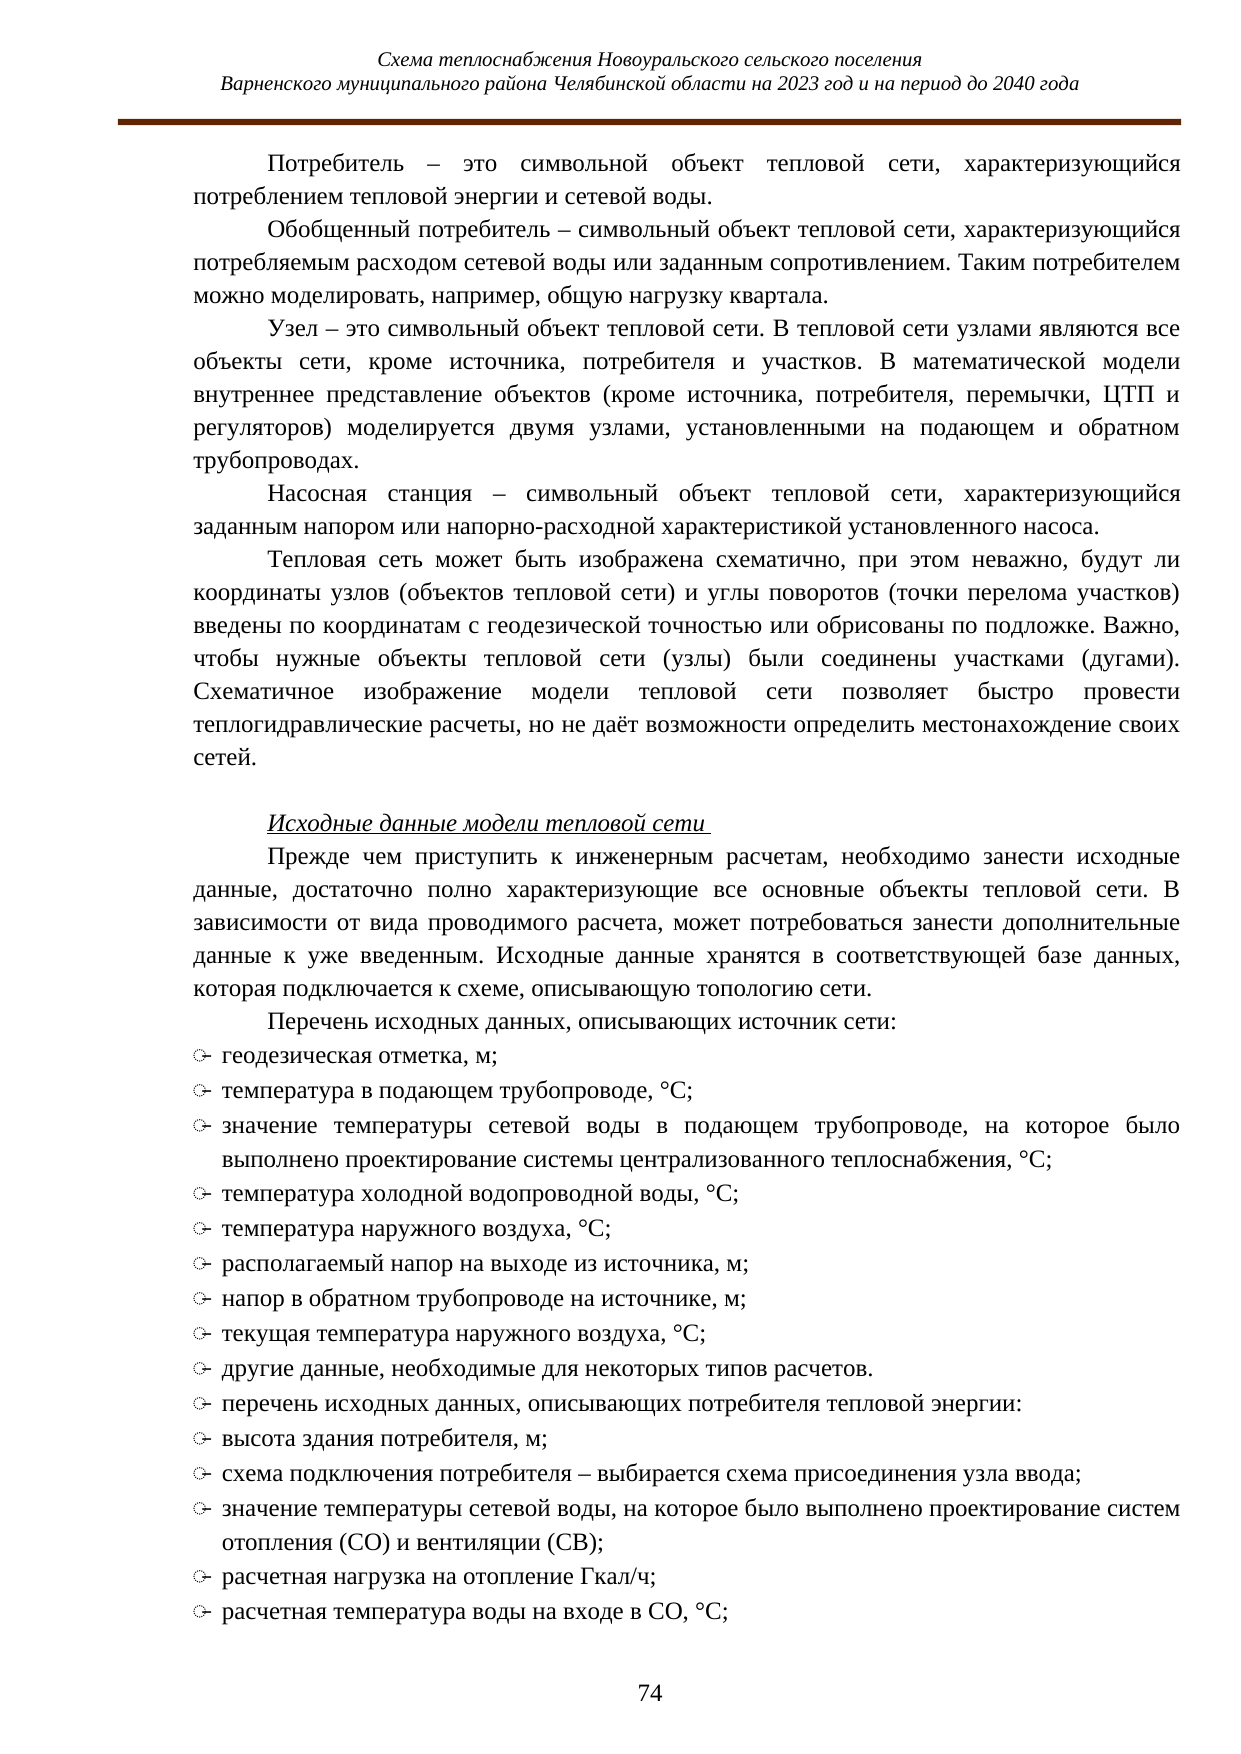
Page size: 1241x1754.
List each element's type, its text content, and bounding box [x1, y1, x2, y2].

list перечень исходных данных, описывающих потребителя тепловой энергии: [192, 1387, 1181, 1418]
text Узел – это символьный объект тепловой сети. В тепловой сети узлами являются все объекты сети, кроме источника, потребителя и участков. В математической модели внутреннее представление объектов (кроме источника, потребителя, перемычки, ЦТП и регуляторов) моделируется двумя узлами, установленными на подающем и обратном трубопроводах. [193, 313, 1181, 474]
text Обобщенный потребитель – символьный объект тепловой сети, характеризующийся потребляемым расходом сетевой воды или заданным сопротивлением. Таким потребителем можно моделировать, например, общую нагрузку квартала. [193, 214, 1181, 308]
list значение температуры сетевой воды в подающем трубопроводе, на которое было выполнено проектирование системы централизованного теплоснабжения, °С; [192, 1109, 1181, 1173]
list температура холодной водопроводной воды, °С; [192, 1177, 1181, 1208]
text Прежде чем приступить к инженерным расчетам, необходимо занести исходные данные, достаточно полно характеризующие все основные объекты тепловой сети. В зависимости от вида проводимого расчета, может потребоваться занести дополнительные данные к уже введенным. Исходные данные хранятся в соответствующей базе данных, которая подключается к схеме, описывающую топологию сети. [193, 841, 1181, 1002]
list значение температуры сетевой воды, на которое было выполнено проектирование систем отопления (СО) и вентиляции (СВ); [192, 1492, 1181, 1556]
list располагаемый напор на выходе из источника, м; [192, 1247, 1181, 1278]
list температура наружного воздуха, °С; [192, 1212, 1181, 1243]
list расчетная температура воды на входе в СО, °С; [192, 1595, 1181, 1625]
list расчетная нагрузка на отопление Гкал/ч; [192, 1560, 1181, 1590]
list напор в обратном трубопроводе на источнике, м; [192, 1282, 1181, 1313]
list температура в подающем трубопроводе, °С; [192, 1074, 1181, 1105]
list высота здания потребителя, м; [192, 1422, 1181, 1453]
text Исходные данные модели тепловой сети [193, 808, 1181, 837]
text Тепловая сеть может быть изображена схематично, при этом неважно, будут ли координаты узлов (объектов тепловой сети) и углы поворотов (точки перелома участков) введены по координатам с геодезической точностью или обрисованы по подложке. Важно, чтобы нужные объекты тепловой сети (узлы) были соединены участками (дугами). Схематичное изображение модели тепловой сети позволяет быстро провести теплогидравлические расчеты, но не даёт возможности определить местонахождение своих сетей. [193, 544, 1181, 771]
list геодезическая отметка, м; [192, 1039, 1181, 1070]
list схема подключения потребителя – выбирается схема присоединения узла ввода; [192, 1457, 1181, 1488]
text Насосная станция – символьный объект тепловой сети, характеризующийся заданным напором или напорно-расходной характеристикой установленного насоса. [193, 478, 1181, 540]
list другие данные, необходимые для некоторых типов расчетов. [192, 1352, 1181, 1383]
text Перечень исходных данных, описывающих источник сети: [193, 1006, 1181, 1035]
list текущая температура наружного воздуха, °С; [192, 1317, 1181, 1348]
text Потребитель – это символьной объект тепловой сети, характеризующийся потреблением тепловой энергии и сетевой воды. [193, 148, 1181, 209]
